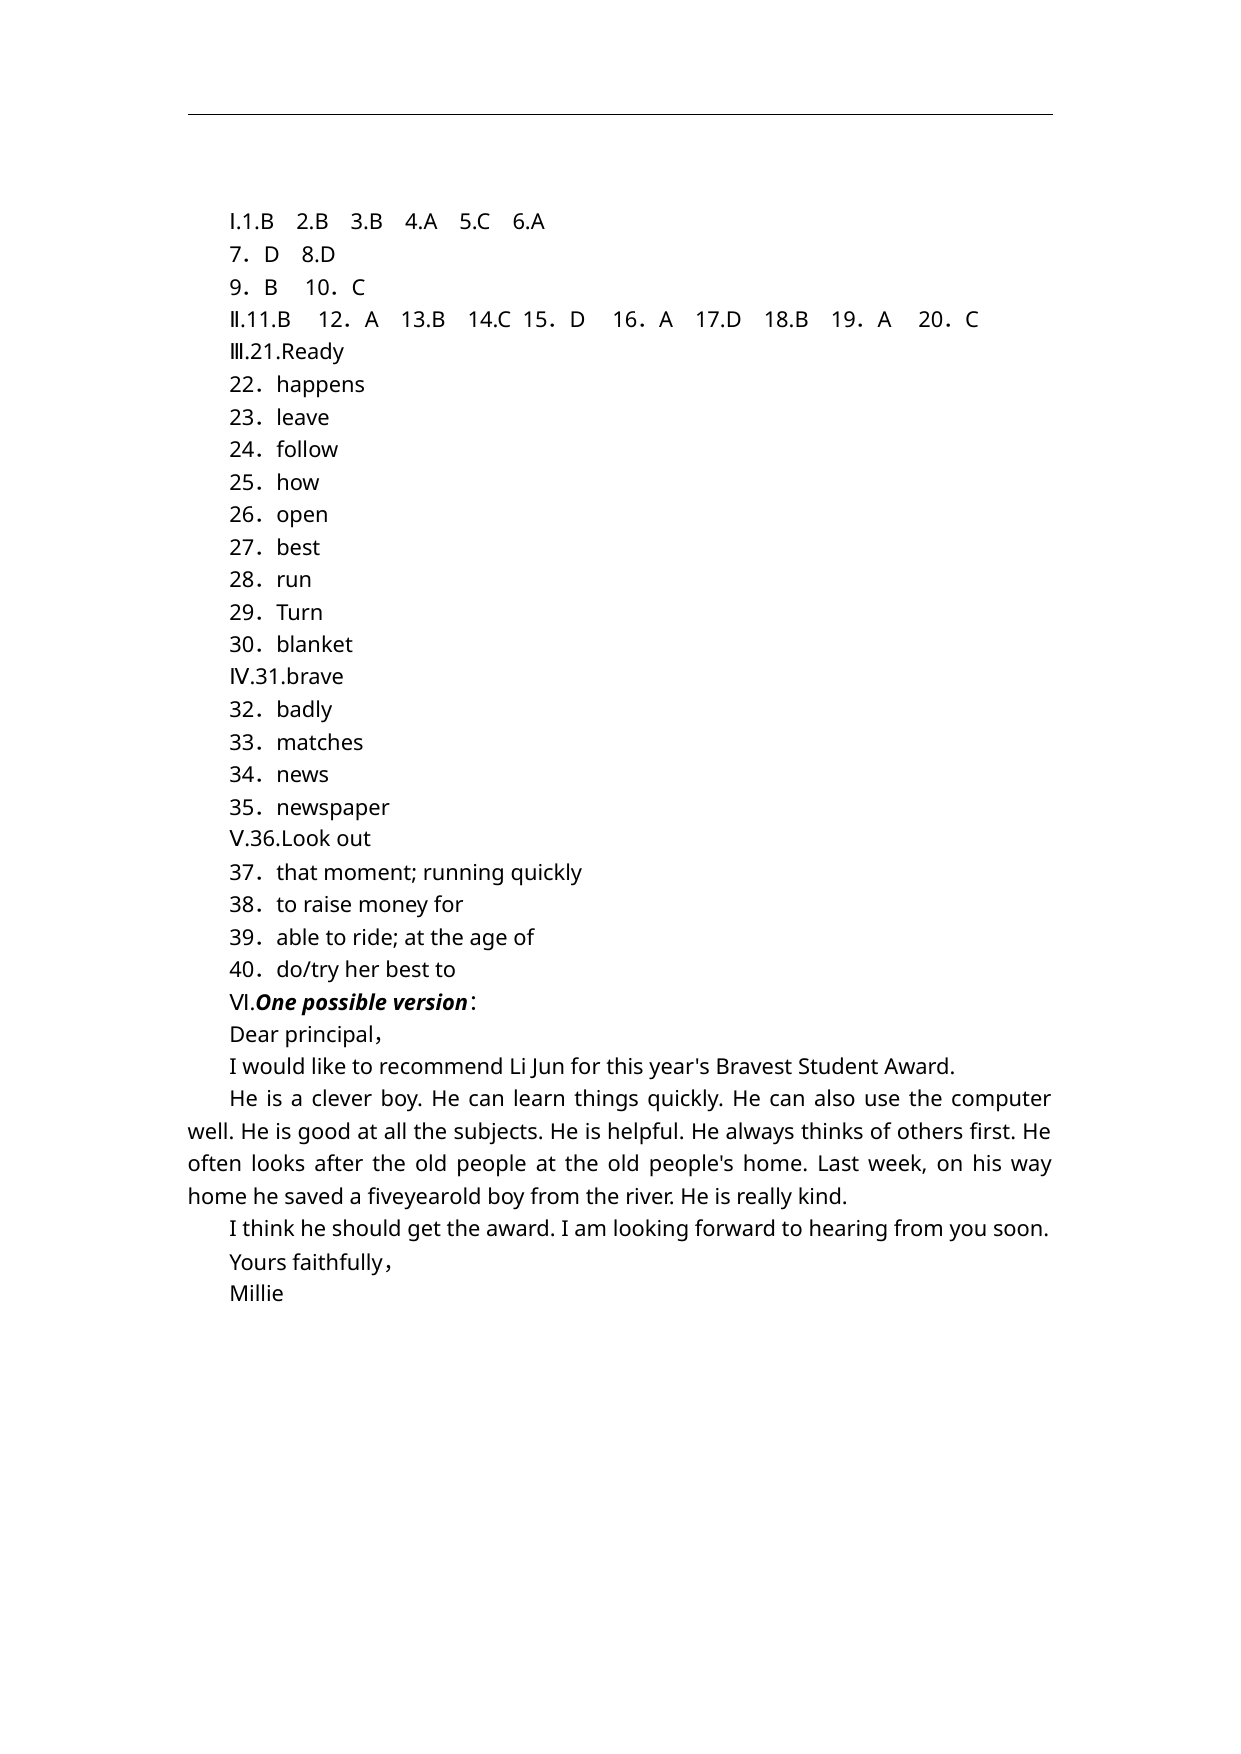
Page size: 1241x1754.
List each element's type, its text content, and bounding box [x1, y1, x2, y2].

text 25．how [187, 464, 1053, 497]
text 33．matches [187, 724, 1053, 757]
text 40．do/try her best to [187, 952, 1053, 984]
text Ⅲ.21.Ready [187, 334, 1053, 367]
text 7．D 8.D [187, 237, 1053, 269]
text 9．B 10．C [187, 269, 1053, 302]
text 27．best [187, 529, 1053, 562]
text 39．able to ride; at the age of [187, 919, 1053, 952]
text Ⅵ.One possible version： [187, 984, 1053, 1017]
text 37．that moment; running quickly [187, 854, 1053, 887]
text Yours faithfully， [187, 1244, 1053, 1277]
text 26．open [187, 497, 1053, 529]
text I would like to recommend Li Jun for this year's Bravest Student Award. [187, 1049, 1053, 1082]
text 38．to raise money for [187, 887, 1053, 919]
text Ⅱ.11.B 12．A 13.B 14.C 15．D 16．A 17.D 18.B 19．A 20．C [187, 302, 1053, 334]
text 22．happens [187, 367, 1053, 399]
text 32．badly [187, 692, 1053, 724]
text 35．newspaper [187, 789, 1053, 822]
text Ⅴ.36.Look out [187, 822, 1053, 854]
text 23．leave [187, 399, 1053, 432]
text He is a clever boy. He can learn things quickly. He can also use the computer well. He is good at all the subjects. He is helpful. He always thinks of others first. He often looks after the old people at the old people's home. Last week, on his way home he saved a five­year­old boy from the river. He is really kind. [187, 1082, 1053, 1212]
text 28．run [187, 562, 1053, 594]
text I think he should get the award. I am looking forward to hearing from you soon. [187, 1212, 1053, 1244]
text Dear principal， [187, 1017, 1053, 1049]
text Ⅳ.31.brave [187, 659, 1053, 692]
text 29．Turn [187, 594, 1053, 627]
text Ⅰ.1.B 2.B 3.B 4.A 5.C 6.A [187, 204, 1053, 237]
text 34．news [187, 757, 1053, 789]
text 30．blanket [187, 627, 1053, 659]
text Millie [187, 1277, 1053, 1309]
text 24．follow [187, 432, 1053, 464]
